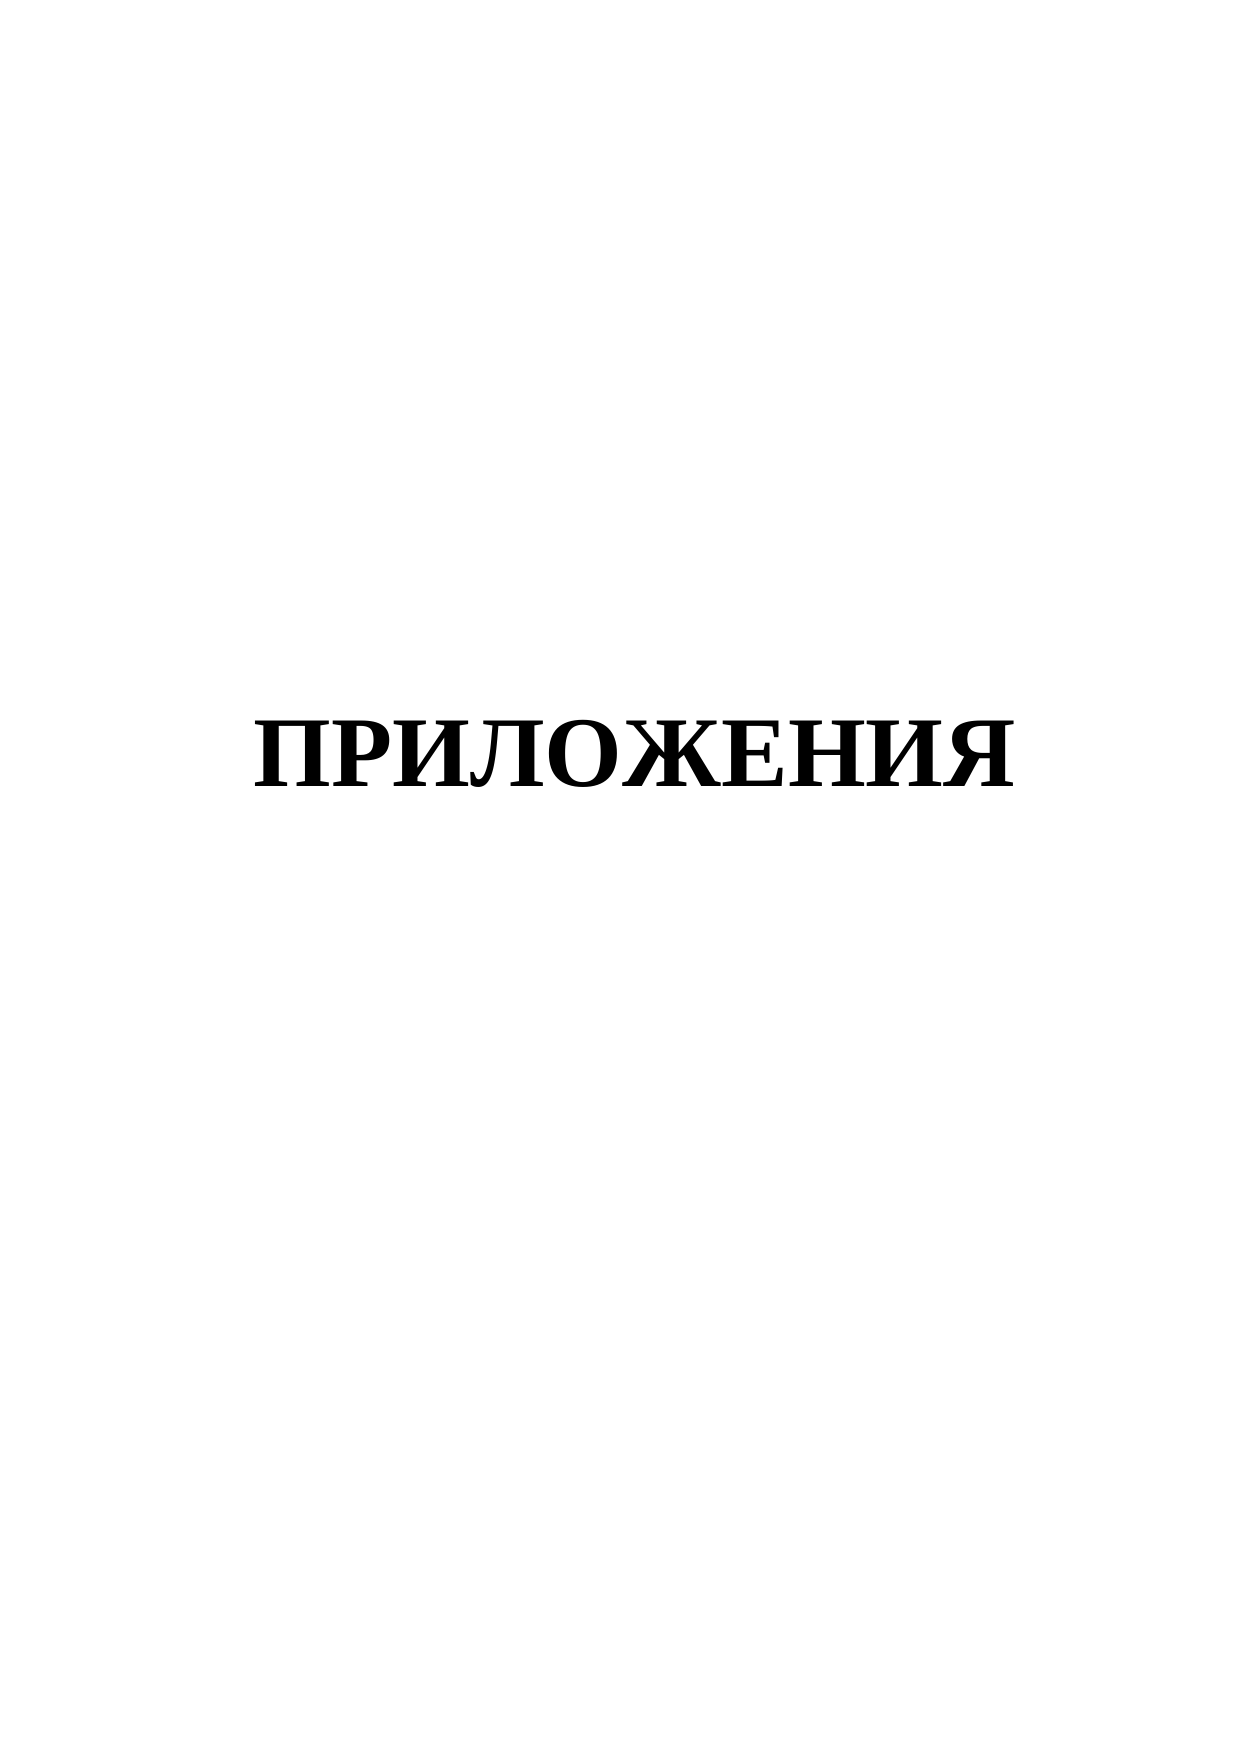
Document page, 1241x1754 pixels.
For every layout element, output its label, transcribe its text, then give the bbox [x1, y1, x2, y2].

text ПРИЛОЖЕНИЯ [118, 693, 1152, 808]
